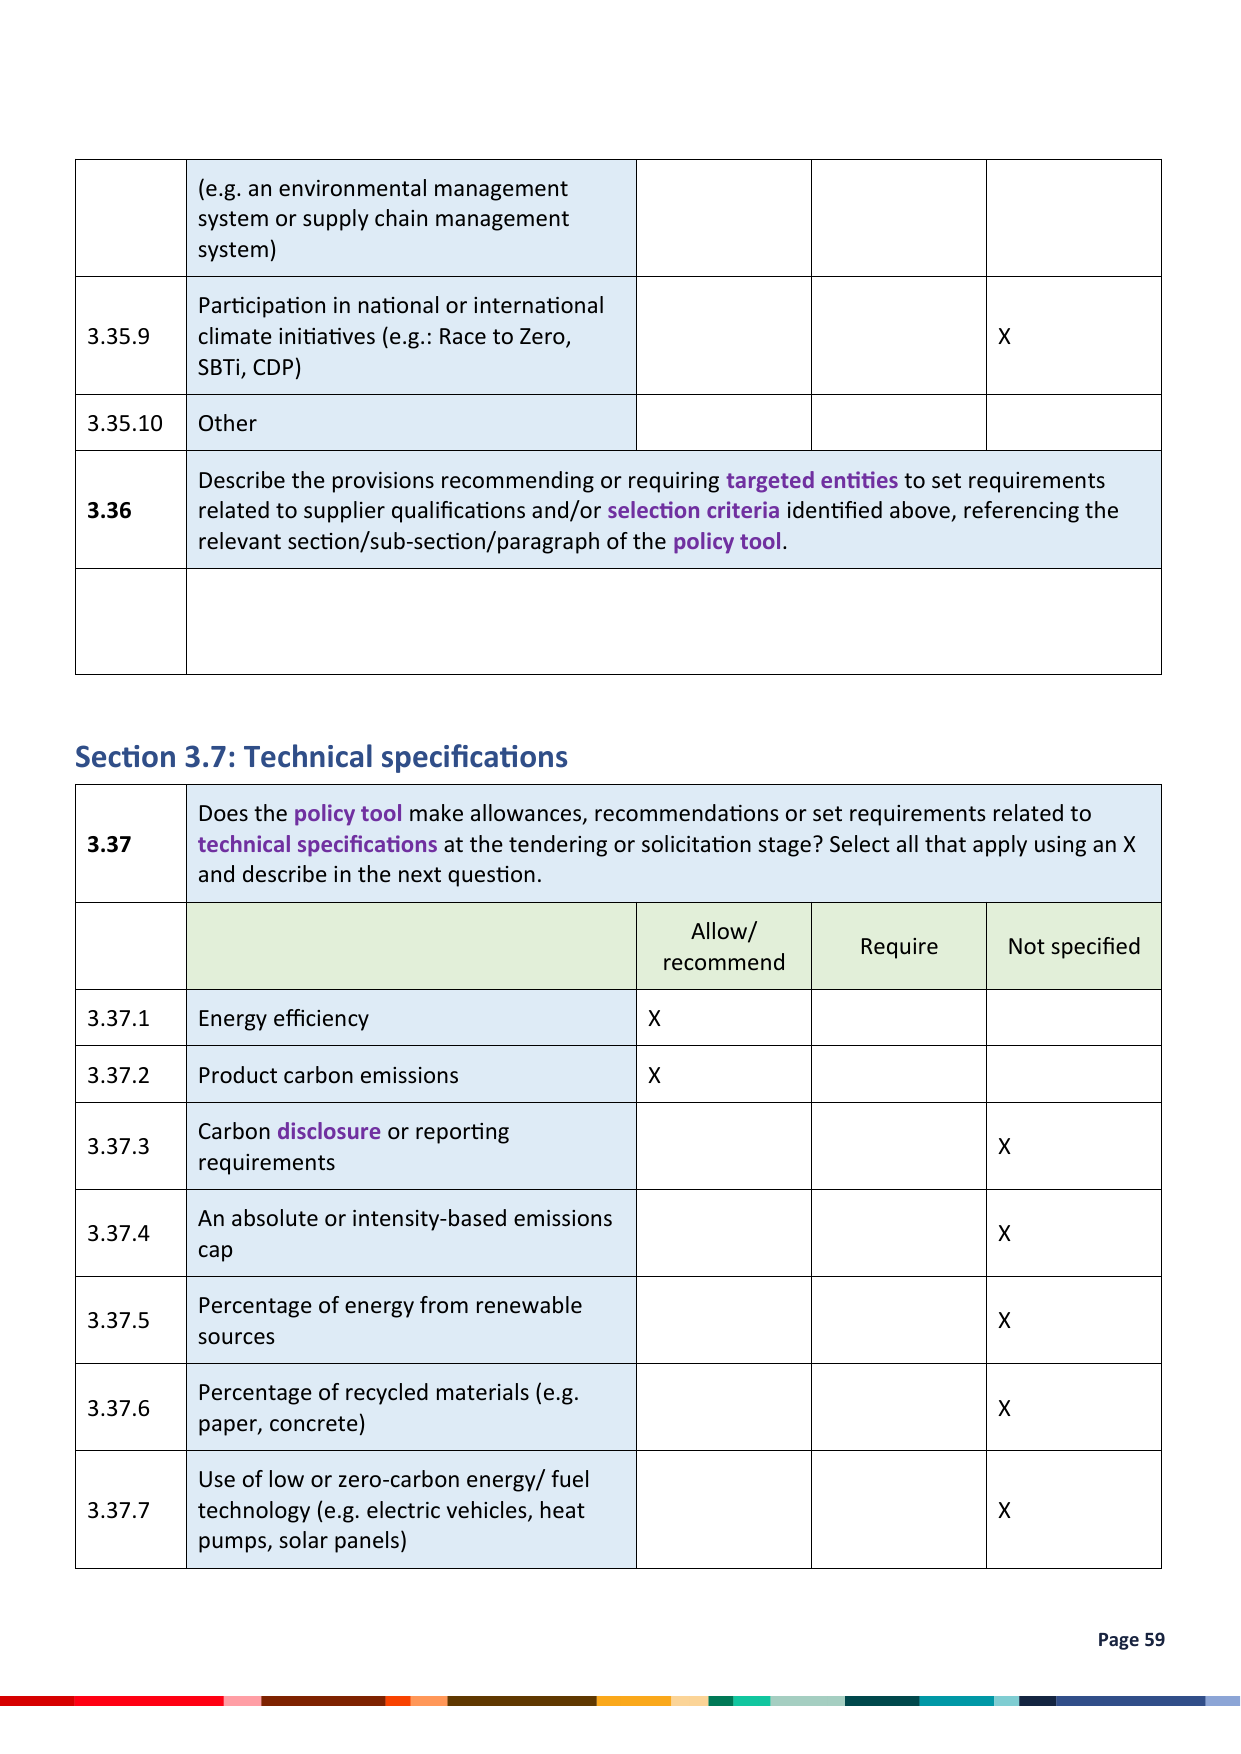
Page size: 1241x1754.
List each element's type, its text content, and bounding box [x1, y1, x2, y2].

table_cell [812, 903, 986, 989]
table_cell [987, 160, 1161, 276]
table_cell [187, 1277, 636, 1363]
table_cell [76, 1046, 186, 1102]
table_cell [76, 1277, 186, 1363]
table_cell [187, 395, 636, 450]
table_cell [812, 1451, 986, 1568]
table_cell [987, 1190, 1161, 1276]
picture [0, 1696, 1241, 1706]
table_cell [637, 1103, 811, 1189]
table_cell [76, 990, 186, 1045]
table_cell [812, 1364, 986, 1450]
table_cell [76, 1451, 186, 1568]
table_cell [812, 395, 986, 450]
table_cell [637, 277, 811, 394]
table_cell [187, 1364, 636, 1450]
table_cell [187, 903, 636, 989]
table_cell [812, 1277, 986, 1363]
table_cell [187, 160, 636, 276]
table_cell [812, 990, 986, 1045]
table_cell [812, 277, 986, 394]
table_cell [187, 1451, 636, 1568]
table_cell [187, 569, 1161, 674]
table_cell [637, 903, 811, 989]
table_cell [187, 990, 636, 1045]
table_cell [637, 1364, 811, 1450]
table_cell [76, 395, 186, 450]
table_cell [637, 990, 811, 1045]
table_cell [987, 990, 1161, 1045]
subtitle Section 3.7: Technical specifications [75, 735, 1165, 776]
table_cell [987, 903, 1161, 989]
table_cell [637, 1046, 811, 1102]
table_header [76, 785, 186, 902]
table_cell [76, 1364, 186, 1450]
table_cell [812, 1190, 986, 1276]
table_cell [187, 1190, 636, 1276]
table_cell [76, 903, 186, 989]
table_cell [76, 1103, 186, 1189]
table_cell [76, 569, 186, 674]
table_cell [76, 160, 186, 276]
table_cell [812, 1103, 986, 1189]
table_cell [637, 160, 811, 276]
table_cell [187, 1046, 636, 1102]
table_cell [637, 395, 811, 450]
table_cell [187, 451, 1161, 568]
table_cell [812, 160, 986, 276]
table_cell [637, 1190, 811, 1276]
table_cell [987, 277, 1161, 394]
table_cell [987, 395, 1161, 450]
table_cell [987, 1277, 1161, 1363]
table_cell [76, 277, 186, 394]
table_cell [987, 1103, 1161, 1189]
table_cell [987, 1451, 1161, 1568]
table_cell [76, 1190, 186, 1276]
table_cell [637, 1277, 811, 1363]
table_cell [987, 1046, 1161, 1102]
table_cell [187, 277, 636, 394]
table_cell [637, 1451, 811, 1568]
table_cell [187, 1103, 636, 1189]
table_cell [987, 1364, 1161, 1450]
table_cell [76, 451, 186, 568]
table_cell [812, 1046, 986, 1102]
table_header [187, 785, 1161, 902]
